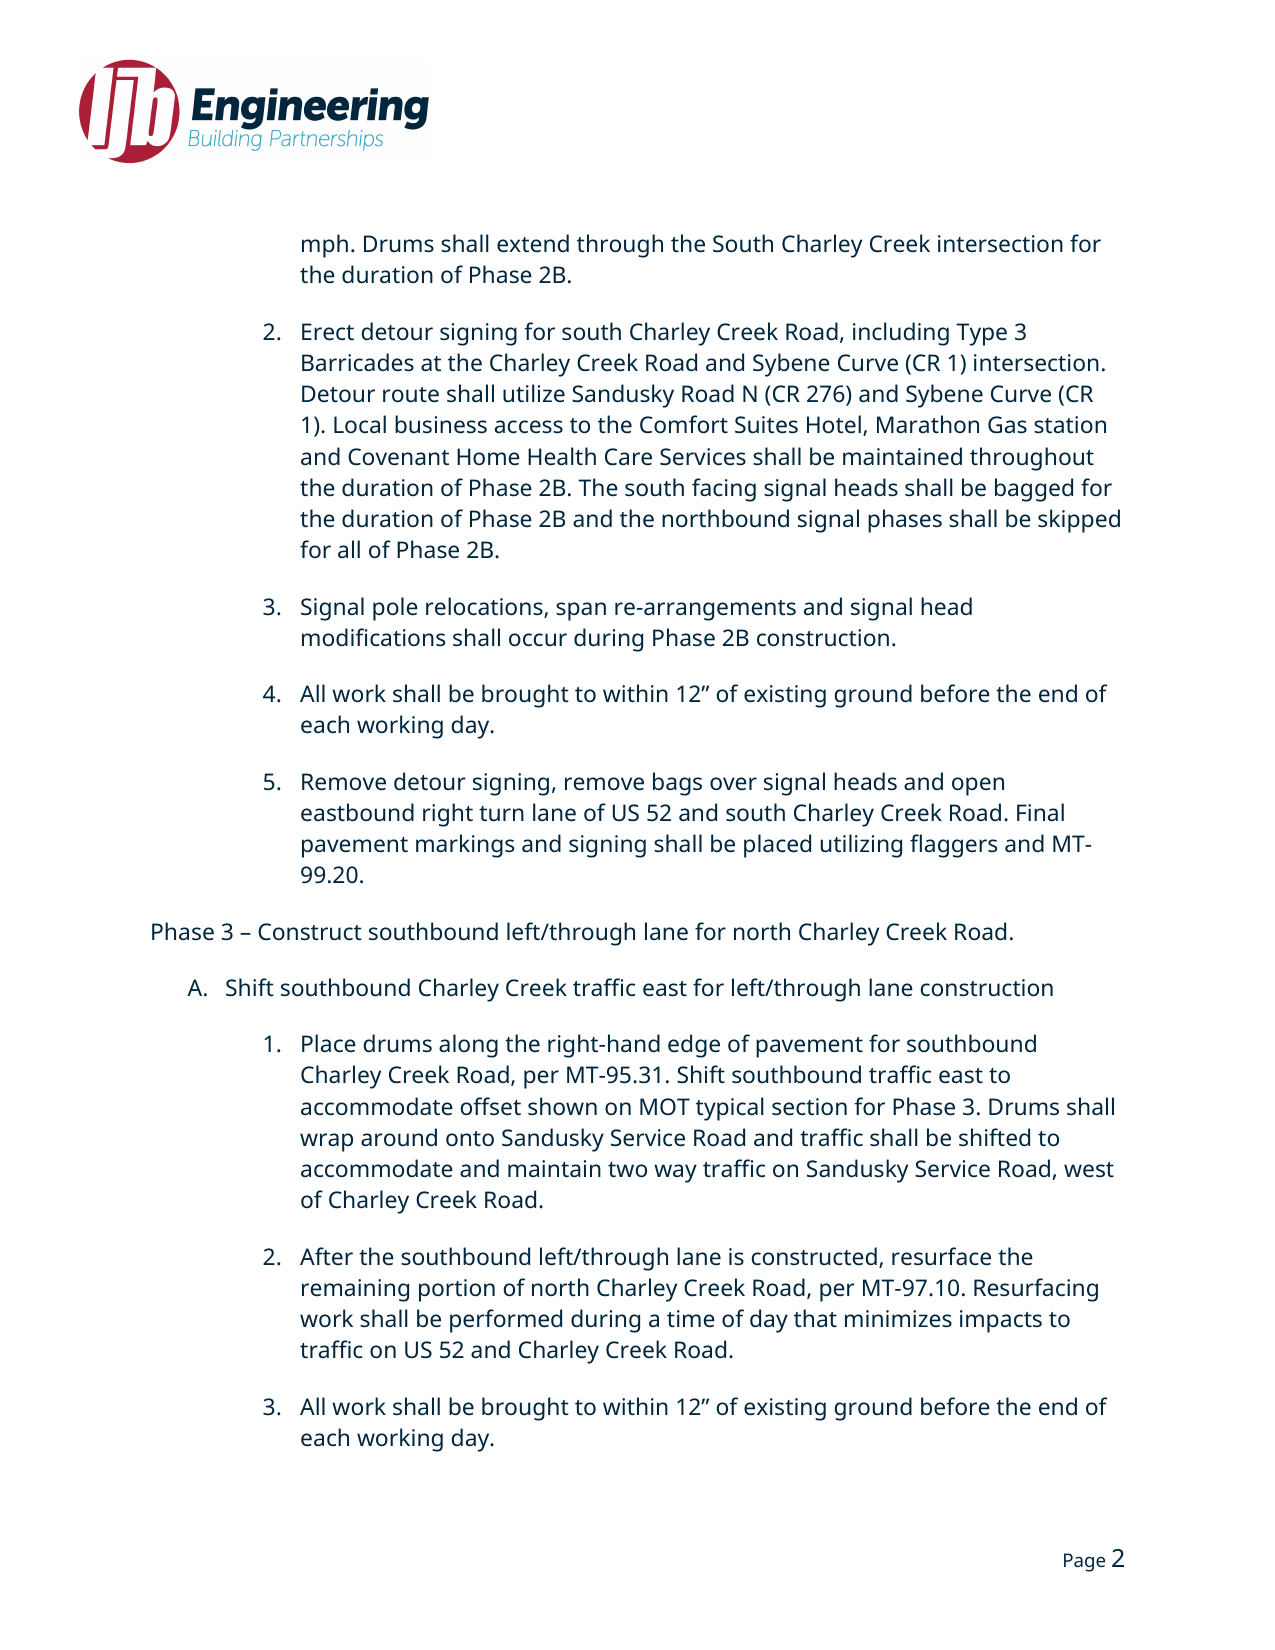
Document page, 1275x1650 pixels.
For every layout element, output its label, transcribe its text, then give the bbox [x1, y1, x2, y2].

list Signal pole relocations, span re-arrangements and signal head modifications shall occur during Phase 2B construction. [262, 591, 1125, 653]
list Remove detour signing, remove bags over signal heads and open eastbound right turn lane of US 52 and south Charley Creek Road. Final pavement markings and signing shall be placed utilizing flaggers and MT-99.20. [262, 766, 1125, 891]
list All work shall be brought to within 12” of existing ground before the end of each working day. [262, 678, 1125, 741]
list All work shall be brought to within 12” of existing ground before the end of each working day. [262, 1391, 1125, 1453]
list Erect detour signing for south Charley Creek Road, including Type 3 Barricades at the Charley Creek Road and Sybene Curve (CR 1) intersection. Detour route shall utilize Sandusky Road N (CR 276) and Sybene Curve (CR 1). Local business access to the Comfort Suites Hotel, Marathon Gas station and Covenant Home Health Care Services shall be maintained throughout the duration of Phase 2B. The south facing signal heads shall be bagged for the duration of Phase 2B and the northbound signal phases shall be skipped for all of Phase 2B. [262, 316, 1125, 566]
picture [77, 58, 431, 165]
list Place drums along the right-hand edge of pavement for southbound Charley Creek Road, per MT-95.31. Shift southbound traffic east to accommodate offset shown on MOT typical section for Phase 3. Drums shall wrap around onto Sandusky Service Road and traffic shall be shifted to accommodate and maintain two way traffic on Sandusky Service Road, west of Charley Creek Road. [262, 1028, 1125, 1216]
list Shift southbound Charley Creek traffic east for left/through lane construction [187, 972, 1125, 1003]
list After the southbound left/through lane is constructed, resurface the remaining portion of north Charley Creek Road, per MT-97.10. Resurfacing work shall be performed during a time of day that minimizes impacts to traffic on US 52 and Charley Creek Road. [262, 1241, 1125, 1366]
text Phase 3 – Construct southbound left/through lane for north Charley Creek Road. [150, 916, 1125, 947]
